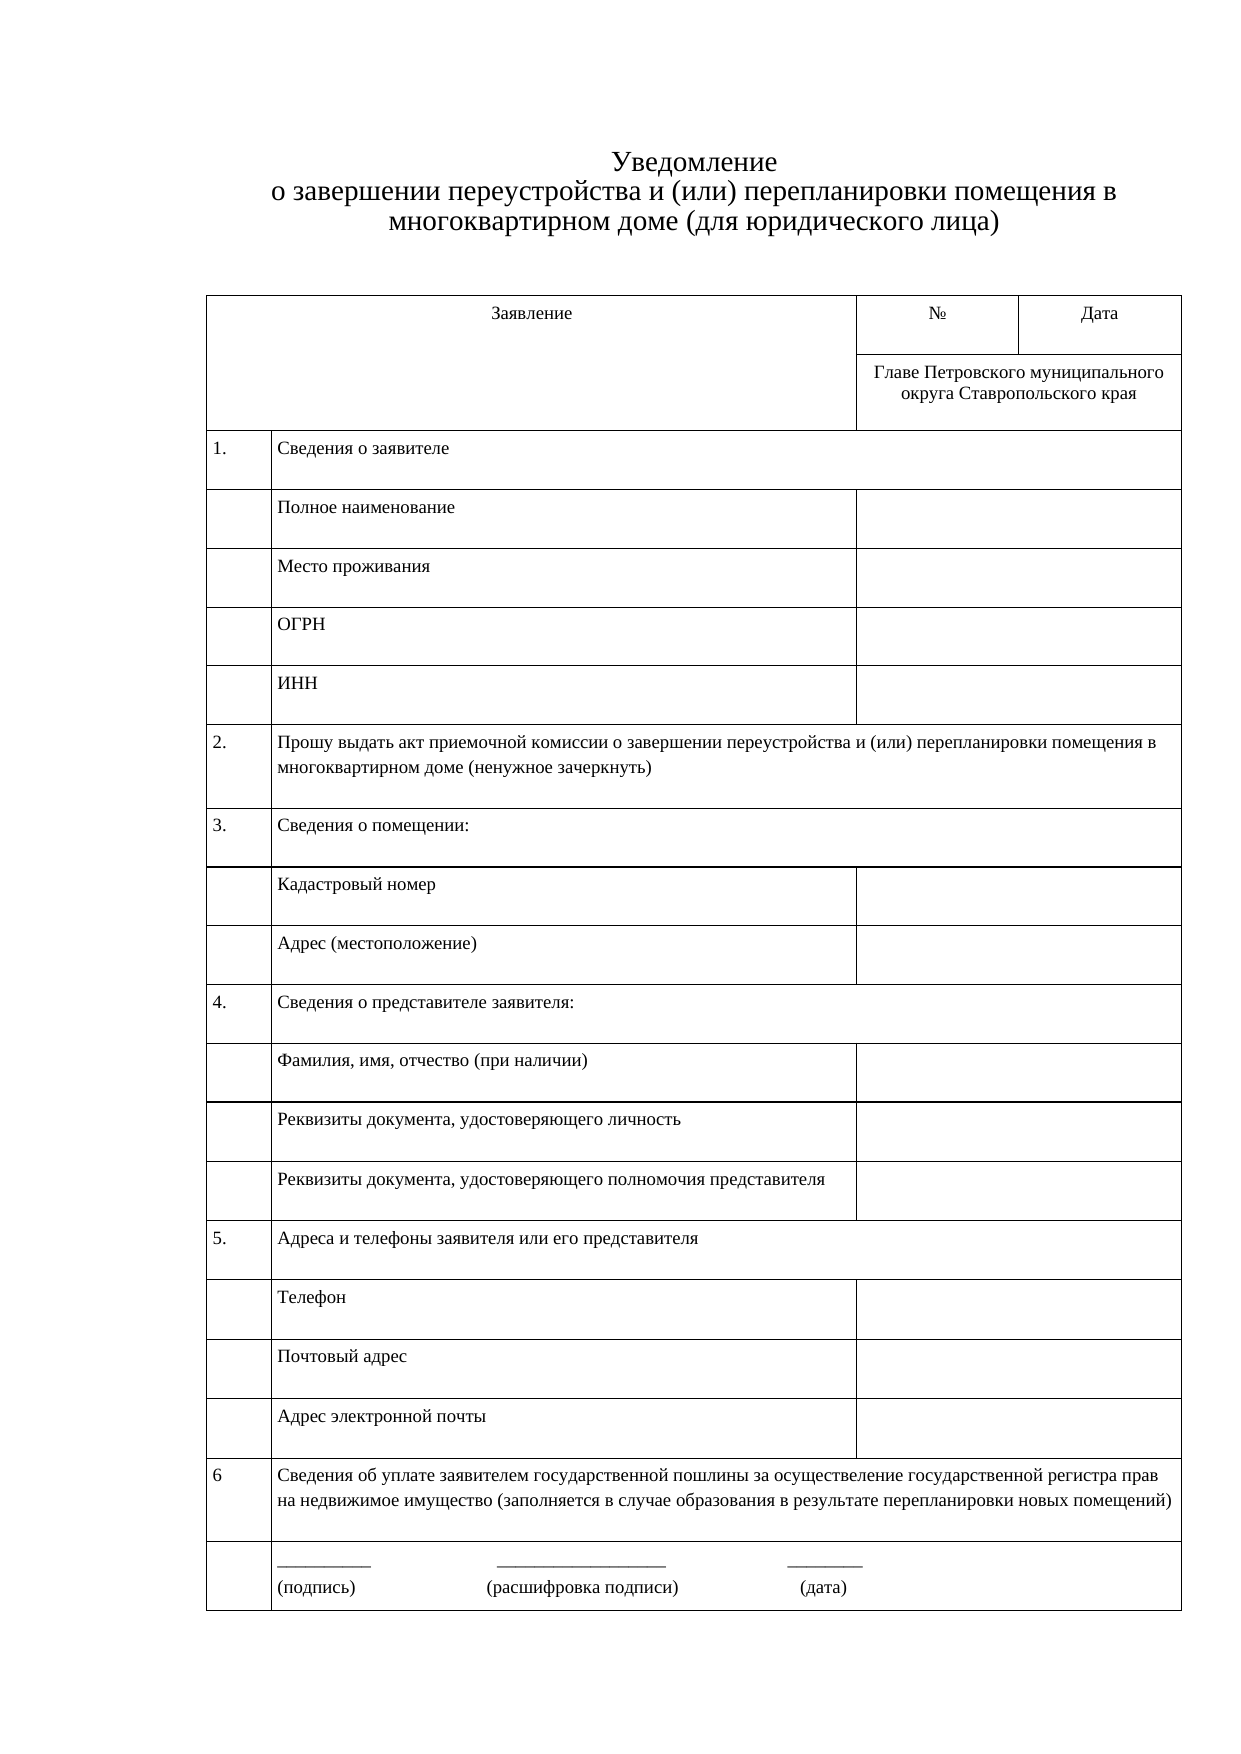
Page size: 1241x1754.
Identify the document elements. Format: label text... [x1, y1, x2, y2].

table_header № [857, 296, 1018, 354]
table_cell __________ __________________ ________ (подпись) (расшифровка подписи) (дата) [272, 1542, 1181, 1610]
table_cell [207, 926, 271, 984]
table_cell Сведения о заявителе [272, 431, 1181, 489]
table_cell 3. [207, 809, 271, 866]
table_cell ОГРН [272, 608, 856, 665]
table_cell Телефон [272, 1280, 856, 1338]
table_cell [857, 1399, 1181, 1457]
table_header Заявление [207, 296, 856, 430]
table_cell Адрес электронной почты [272, 1399, 856, 1457]
table_cell Фамилия, имя, отчество (при наличии) [272, 1044, 856, 1101]
table_cell Реквизиты документа, удостоверяющего полномочия представителя [272, 1162, 856, 1220]
table_cell Почтовый адрес [272, 1340, 856, 1398]
table_cell Полное наименование [272, 490, 856, 548]
table_cell [857, 490, 1181, 548]
text о завершении переустройства и (или) перепланировки помещения в многоквартирном доме (для юридического лица) [207, 177, 1181, 236]
text Уведомление [207, 148, 1181, 177]
table_cell Сведения о представителе заявителя: [272, 985, 1181, 1043]
table_cell [857, 549, 1181, 607]
table_cell [207, 1044, 271, 1101]
table_cell 6 [207, 1459, 271, 1541]
table_cell [207, 666, 271, 724]
table_cell [207, 1280, 271, 1338]
table_cell 5. [207, 1221, 271, 1279]
table_cell Место проживания [272, 549, 856, 607]
table_cell [207, 490, 271, 548]
table_cell Главе Петровского муниципального округа Ставропольского края [857, 355, 1181, 430]
table_cell Адрес (местоположение) [272, 926, 856, 984]
table_cell [857, 1340, 1181, 1398]
table_cell [207, 1162, 271, 1220]
table_cell Сведения о помещении: [272, 809, 1181, 866]
table_cell [857, 926, 1181, 984]
table_cell 4. [207, 985, 271, 1043]
table_cell Прошу выдать акт приемочной комиссии о завершении переустройства и (или) перепланировки помещения в многоквартирном доме (ненужное зачеркнуть) [272, 725, 1181, 808]
table_cell 1. [207, 431, 271, 489]
table_cell [857, 608, 1181, 665]
table_cell Реквизиты документа, удостоверяющего личность [272, 1103, 856, 1161]
table_cell [207, 1103, 271, 1161]
table_cell [207, 608, 271, 665]
table_cell [857, 1280, 1181, 1338]
table_cell [207, 1542, 271, 1610]
table_cell [857, 666, 1181, 724]
table_cell [207, 549, 271, 607]
table_cell [207, 868, 271, 925]
table_cell Адреса и телефоны заявителя или его представителя [272, 1221, 1181, 1279]
table_header Дата [1019, 296, 1181, 354]
table_cell [857, 868, 1181, 925]
table_cell Кадастровый номер [272, 868, 856, 925]
table_cell [857, 1044, 1181, 1101]
table_cell 2. [207, 725, 271, 808]
table_cell [857, 1103, 1181, 1161]
table_cell ИНН [272, 666, 856, 724]
table_cell Сведения об уплате заявителем государственной пошлины за осуществеление государственной регистра прав на недвижимое имущество (заполняется в случае образования в результате перепланировки новых помещений) [272, 1459, 1181, 1541]
table_cell [207, 1399, 271, 1457]
table_cell [857, 1162, 1181, 1220]
table_cell [207, 1340, 271, 1398]
